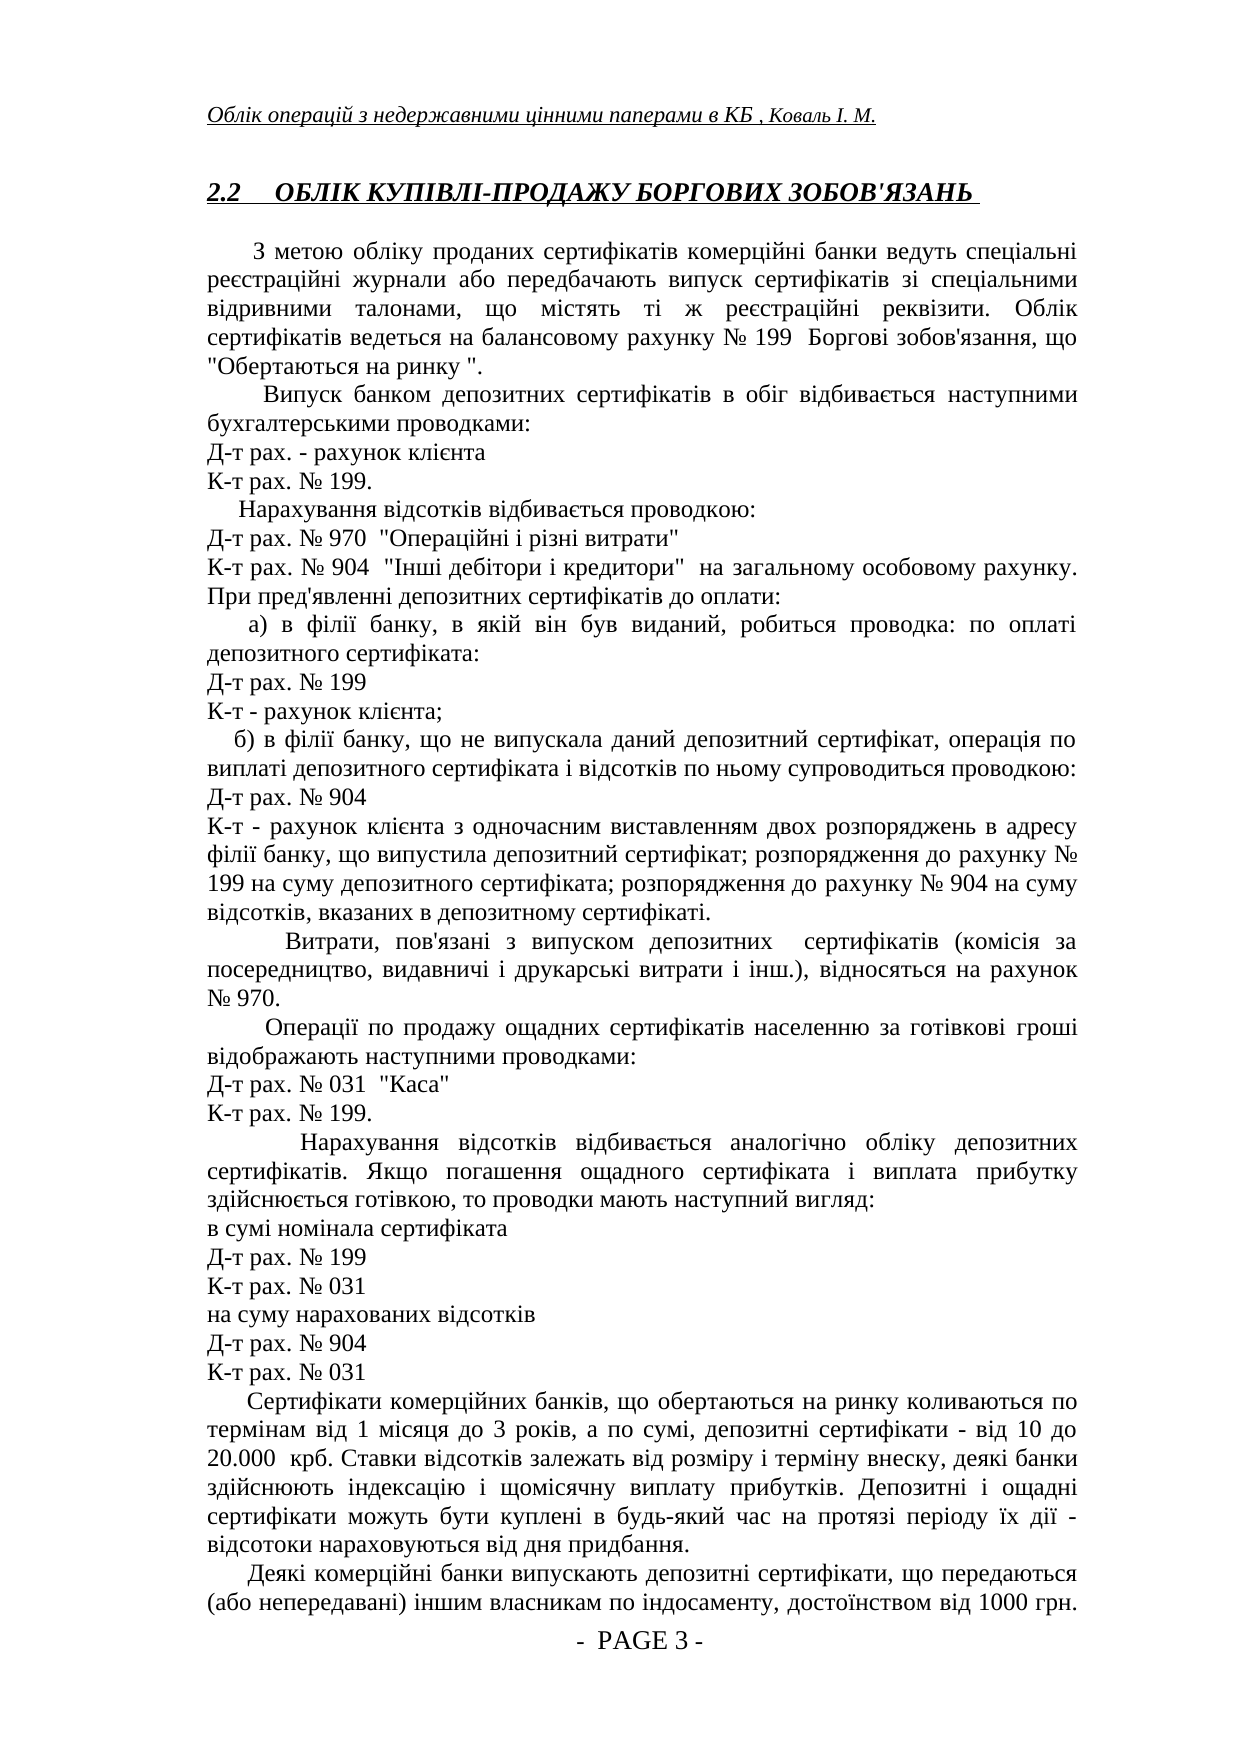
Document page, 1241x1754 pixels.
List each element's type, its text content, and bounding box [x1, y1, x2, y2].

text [207, 1558, 1078, 1616]
text а) в філії банку, в якій він був виданий, робиться проводка: по оплаті депозитного сертифіката: [207, 609, 1078, 667]
text Д-т рах. № 031 "Каса" [207, 1069, 1078, 1098]
text К-т рах. № 199. [207, 1098, 1078, 1127]
text Операції по продажу ощадних сертифікатів населенню за готівкові гроші відображають наступними проводками: [207, 1012, 1078, 1069]
text на суму нарахованих відсотків [207, 1299, 1078, 1328]
text Д-т рах. № 199 [207, 667, 1078, 696]
text Сертифікати комерційних банків, що обертаються на ринку коливаються по термінам від 1 місяця до 3 років, а по сумі, депозитні сертифікати - від 10 до 20.000 крб. Ставки відсотків залежать від розміру і терміну внеску, деякі банки здійснюють індексацію і щомісячну виплату прибутків. Депозитні і ощадні сертифікати можуть бути куплені в будь-який час на протязі періоду їх дії - відсотоки нараховуються від дня придбання. [207, 1386, 1078, 1558]
text Випуск банком депозитних сертифікатів в обіг відбивається наступними бухгалтерськими проводками: [207, 379, 1078, 437]
text К-т рах. № 199. [207, 466, 1078, 494]
subtitle К-т рах. № 031 [207, 1271, 1078, 1299]
text 2.2 ОБЛІК КУПІВЛІ-ПРОДАЖУ БОРГОВИХ ЗОБОВ'ЯЗАНЬ [207, 176, 1078, 207]
text К-т - рахунок клієнта з одночасним виставленням двох розпоряджень в адресу філії банку, що випустила депозитний сертифікат; розпорядження до рахунку № 199 на суму депозитного сертифіката; розпорядження до рахунку № 904 на суму відсотків, вказаних в депозитному сертифікаті. [207, 811, 1078, 926]
text Нарахування відсотків відбивається проводкою: [207, 494, 1078, 523]
text Д-т рах. № 904 [207, 1328, 1078, 1357]
text К-т рах. № 904 "Інші дебітори і кредитори" на загальному особовому рахунку. При пред'явленні депозитних сертифікатів до оплати: [207, 552, 1078, 609]
text Д-т рах. № 199 [207, 1242, 1078, 1271]
text К-т рах. № 031 [207, 1357, 1078, 1386]
text К-т - рахунок клієнта; [207, 696, 1078, 724]
text Витрати, пов'язані з випуском депозитних сертифікатів (комісія за посередництво, видавничі і друкарські витрати і інш.), відносяться на рахунок № 970. [207, 926, 1078, 1012]
text б) в філії банку, що не випускала даний депозитний сертифікат, операція по виплаті депозитного сертифіката і відсотків по ньому супроводиться проводкою: [207, 724, 1078, 782]
text Д-т рах. - рахунок клієнта [207, 437, 1078, 466]
text З метою обліку проданих сертифікатів комерційні банки ведуть спеціальні реєстраційні журнали або передбачають випуск сертифікатів зі спеціальними відривними талонами, що містять ті ж реєстраційні реквізити. Облік сертифікатів ведеться на балансовому рахунку № 199 Боргові зобов'язання, що "Обертаються на ринку ". [207, 236, 1078, 379]
text Д-т рах. № 970 "Операційні і різні витрати" [207, 523, 1078, 552]
text Нарахування відсотків відбивається аналогічно обліку депозитних сертифікатів. Якщо погашення ощадного сертифіката і виплата прибутку здійснюється готівкою, то проводки мають наступний вигляд: [207, 1127, 1078, 1213]
text в сумі номінала сертифіката [207, 1213, 1078, 1242]
text Д-т рах. № 904 [207, 782, 1078, 811]
